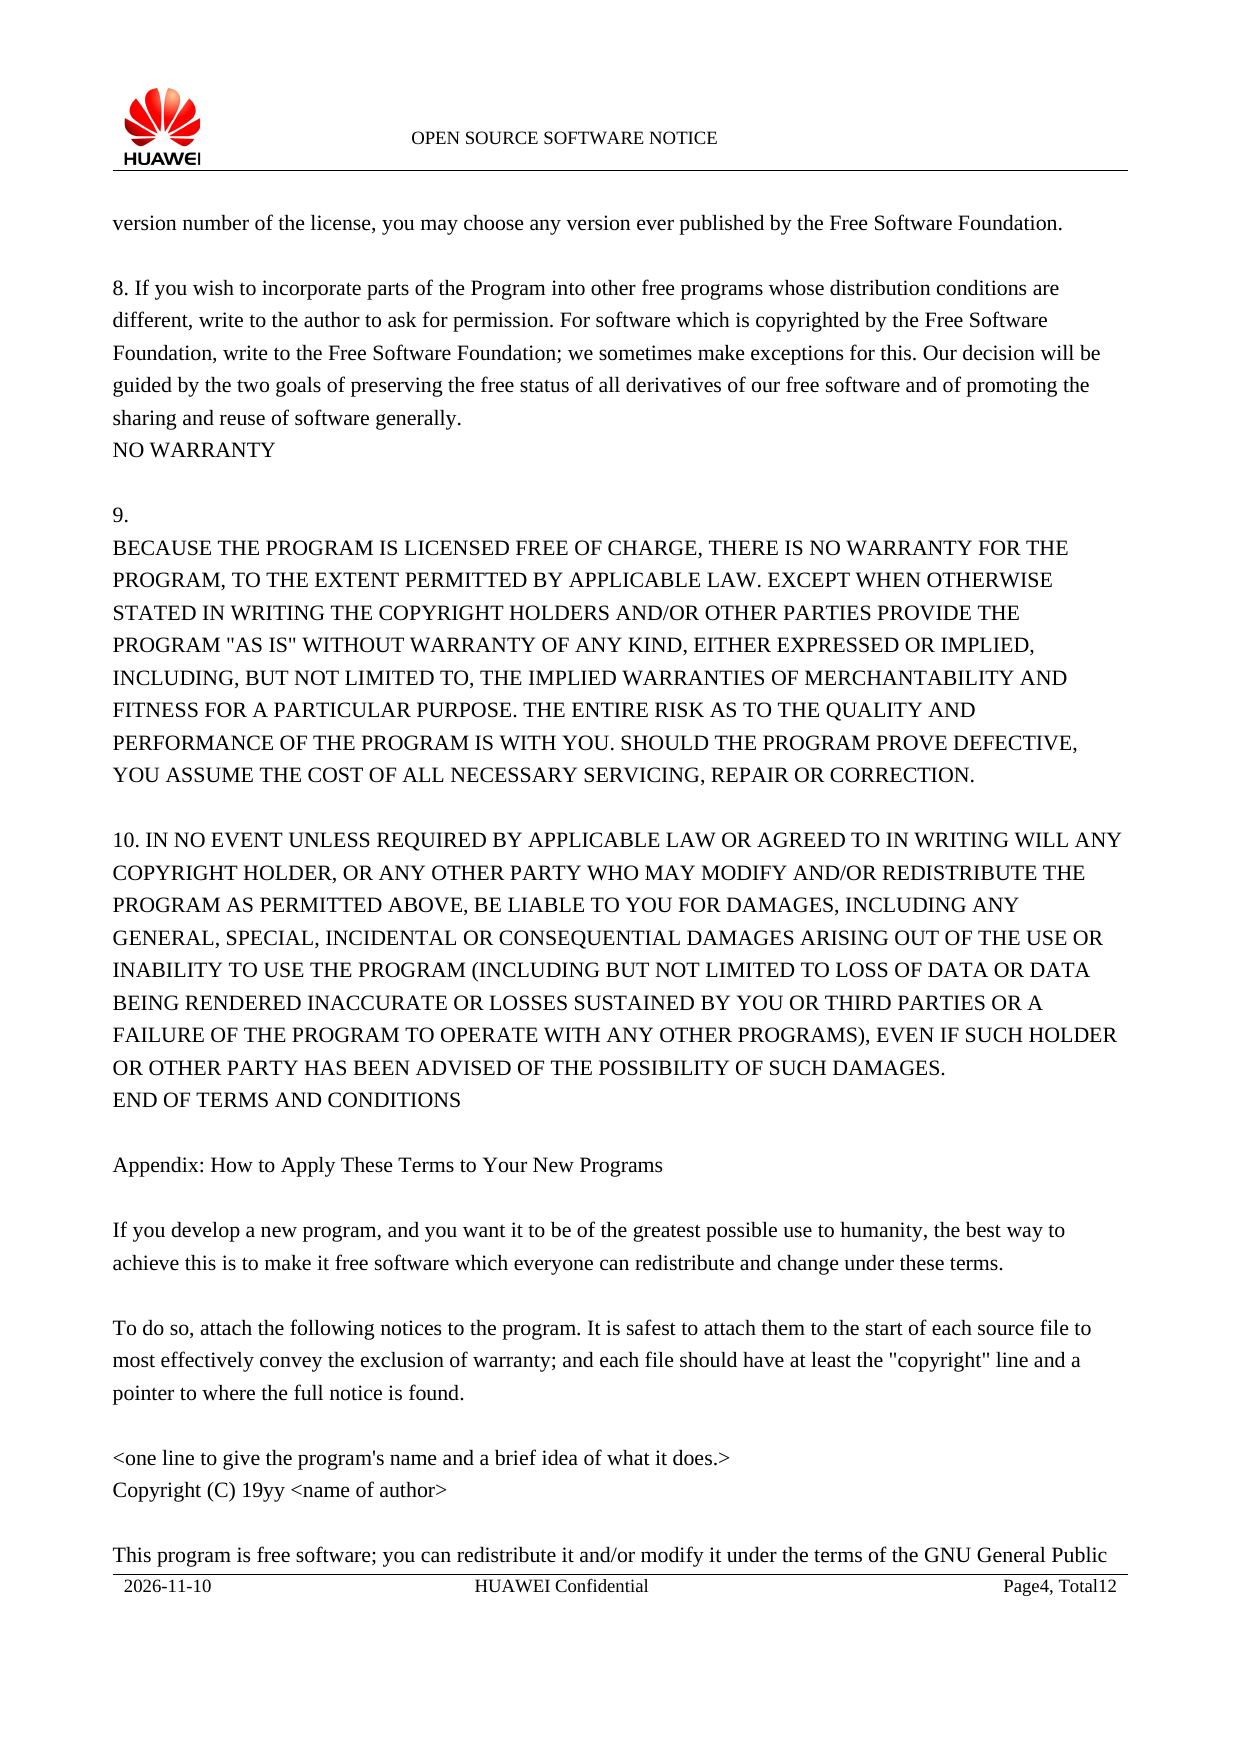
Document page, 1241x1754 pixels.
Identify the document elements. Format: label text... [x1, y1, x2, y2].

text <one line to give the program's name and a brief idea of what it does.> [112, 1441, 1128, 1474]
text 9. [112, 499, 1128, 531]
text 10. IN NO EVENT UNLESS REQUIRED BY APPLICABLE LAW OR AGREED TO IN WRITING WILL ANY COPYRIGHT HOLDER, OR ANY OTHER PARTY WHO MAY MODIFY AND/OR REDISTRIBUTE THE PROGRAM AS PERMITTED ABOVE, BE LIABLE TO YOU FOR DAMAGES, INCLUDING ANY GENERAL, SPECIAL, INCIDENTAL OR CONSEQUENTIAL DAMAGES ARISING OUT OF THE USE OR INABILITY TO USE THE PROGRAM (INCLUDING BUT NOT LIMITED TO LOSS OF DATA OR DATA BEING RENDERED INACCURATE OR LOSSES SUSTAINED BY YOU OR THIRD PARTIES OR A FAILURE OF THE PROGRAM TO OPERATE WITH ANY OTHER PROGRAMS), EVEN IF SUCH HOLDER OR OTHER PARTY HAS BEEN ADVISED OF THE POSSIBILITY OF SUCH DAMAGES. [112, 824, 1128, 1084]
text Copyright (C) 19yy <name of author> [112, 1474, 1128, 1506]
text NO WARRANTY [112, 434, 1128, 466]
text If you develop a new program, and you want it to be of the greatest possible use to humanity, the best way to achieve this is to make it free software which everyone can redistribute and change under these terms. [112, 1214, 1128, 1279]
text Appendix: How to Apply These Terms to Your New Programs [112, 1149, 1128, 1181]
text 8. If you wish to incorporate parts of the Program into other free programs whose distribution conditions are different, write to the author to ask for permission. For software which is copyrighted by the Free Software Foundation, write to the Free Software Foundation; we sometimes make exceptions for this. Our decision will be guided by the two goals of preserving the free status of all derivatives of our free software and of promoting the sharing and reuse of software generally. [112, 271, 1128, 434]
text BECAUSE THE PROGRAM IS LICENSED FREE OF CHARGE, THERE IS NO WARRANTY FOR THE PROGRAM, TO THE EXTENT PERMITTED BY APPLICABLE LAW. EXCEPT WHEN OTHERWISE STATED IN WRITING THE COPYRIGHT HOLDERS AND/OR OTHER PARTIES PROVIDE THE PROGRAM "AS IS" WITHOUT WARRANTY OF ANY KIND, EITHER EXPRESSED OR IMPLIED, INCLUDING, BUT NOT LIMITED TO, THE IMPLIED WARRANTIES OF MERCHANTABILITY AND FITNESS FOR A PARTICULAR PURPOSE. THE ENTIRE RISK AS TO THE QUALITY AND PERFORMANCE OF THE PROGRAM IS WITH YOU. SHOULD THE PROGRAM PROVE DEFECTIVE, YOU ASSUME THE COST OF ALL NECESSARY SERVICING, REPAIR OR CORRECTION. [112, 531, 1128, 791]
text END OF TERMS AND CONDITIONS [112, 1084, 1128, 1116]
picture [124, 88, 201, 165]
text To do so, attach the following notices to the program. It is safest to attach them to the start of each source file to most effectively convey the exclusion of warranty; and each file should have at least the "copyright" line and a pointer to where the full notice is found. [112, 1311, 1128, 1409]
